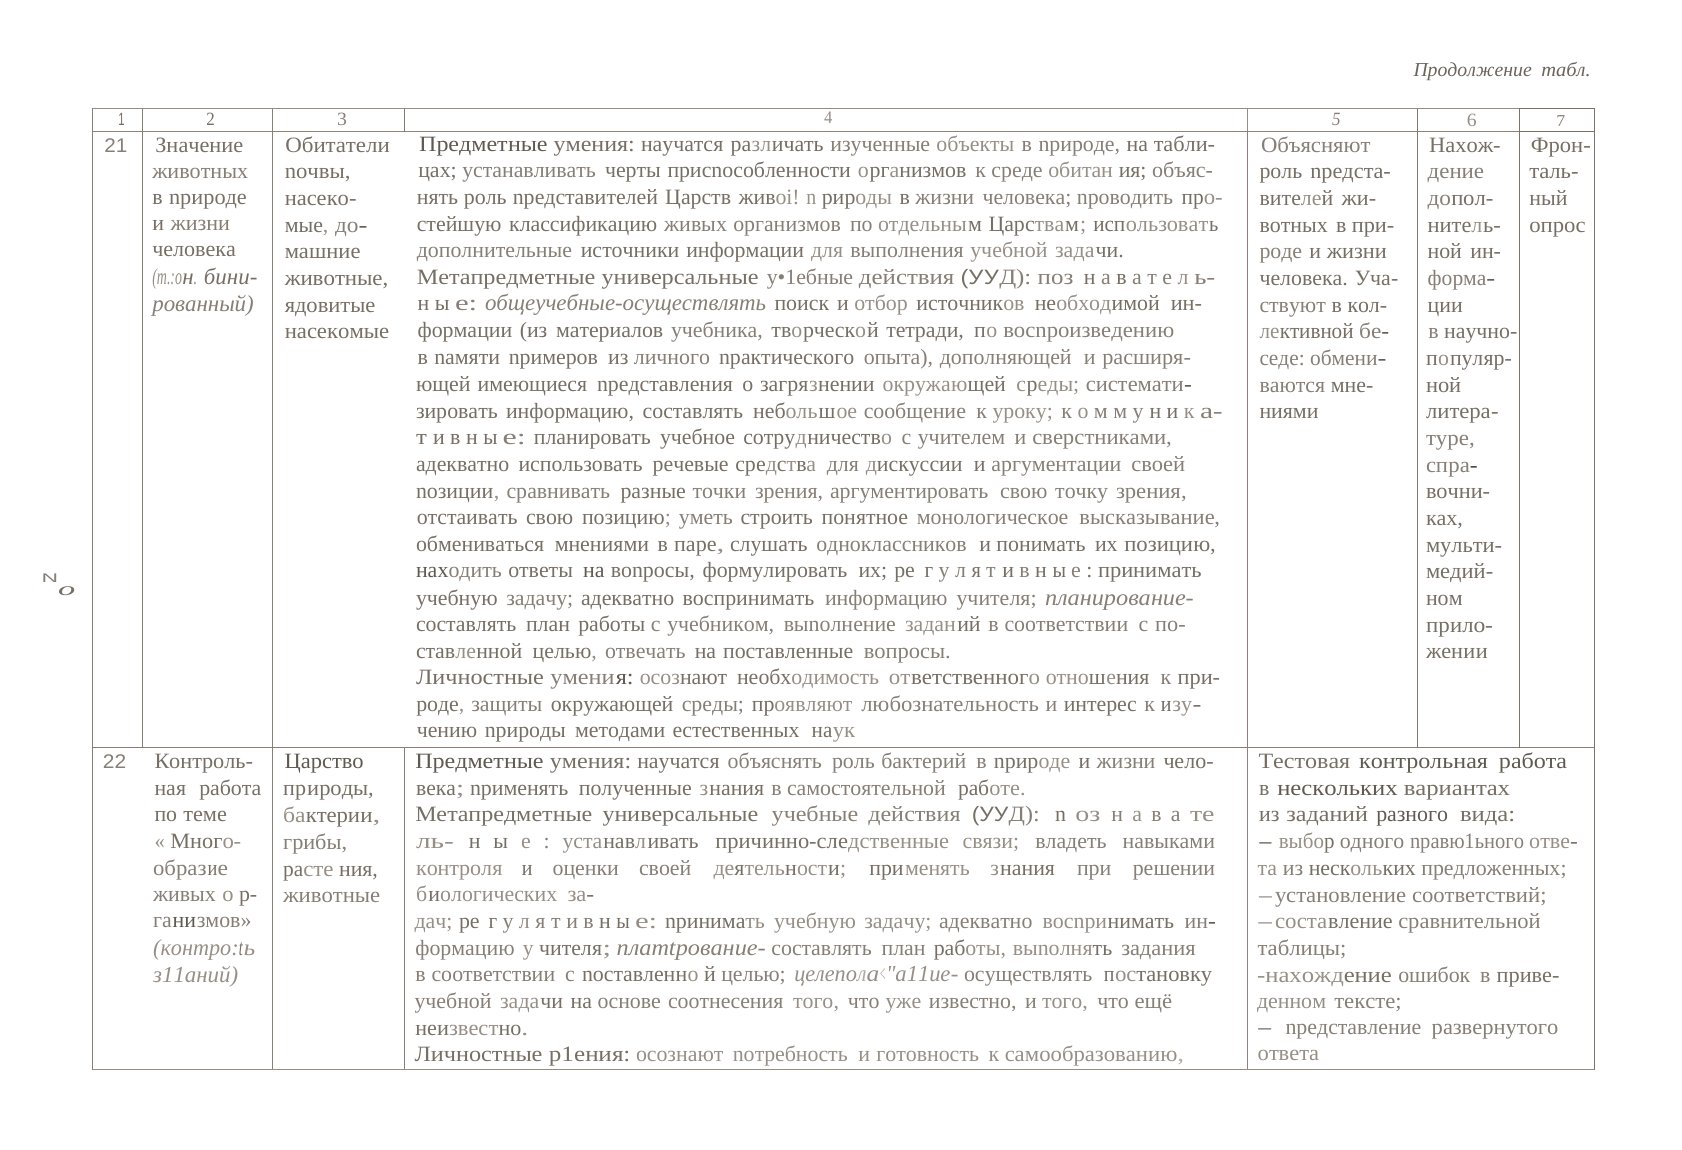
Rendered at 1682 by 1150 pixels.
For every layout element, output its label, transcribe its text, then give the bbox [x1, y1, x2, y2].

text Nо [41, 565, 1681, 599]
